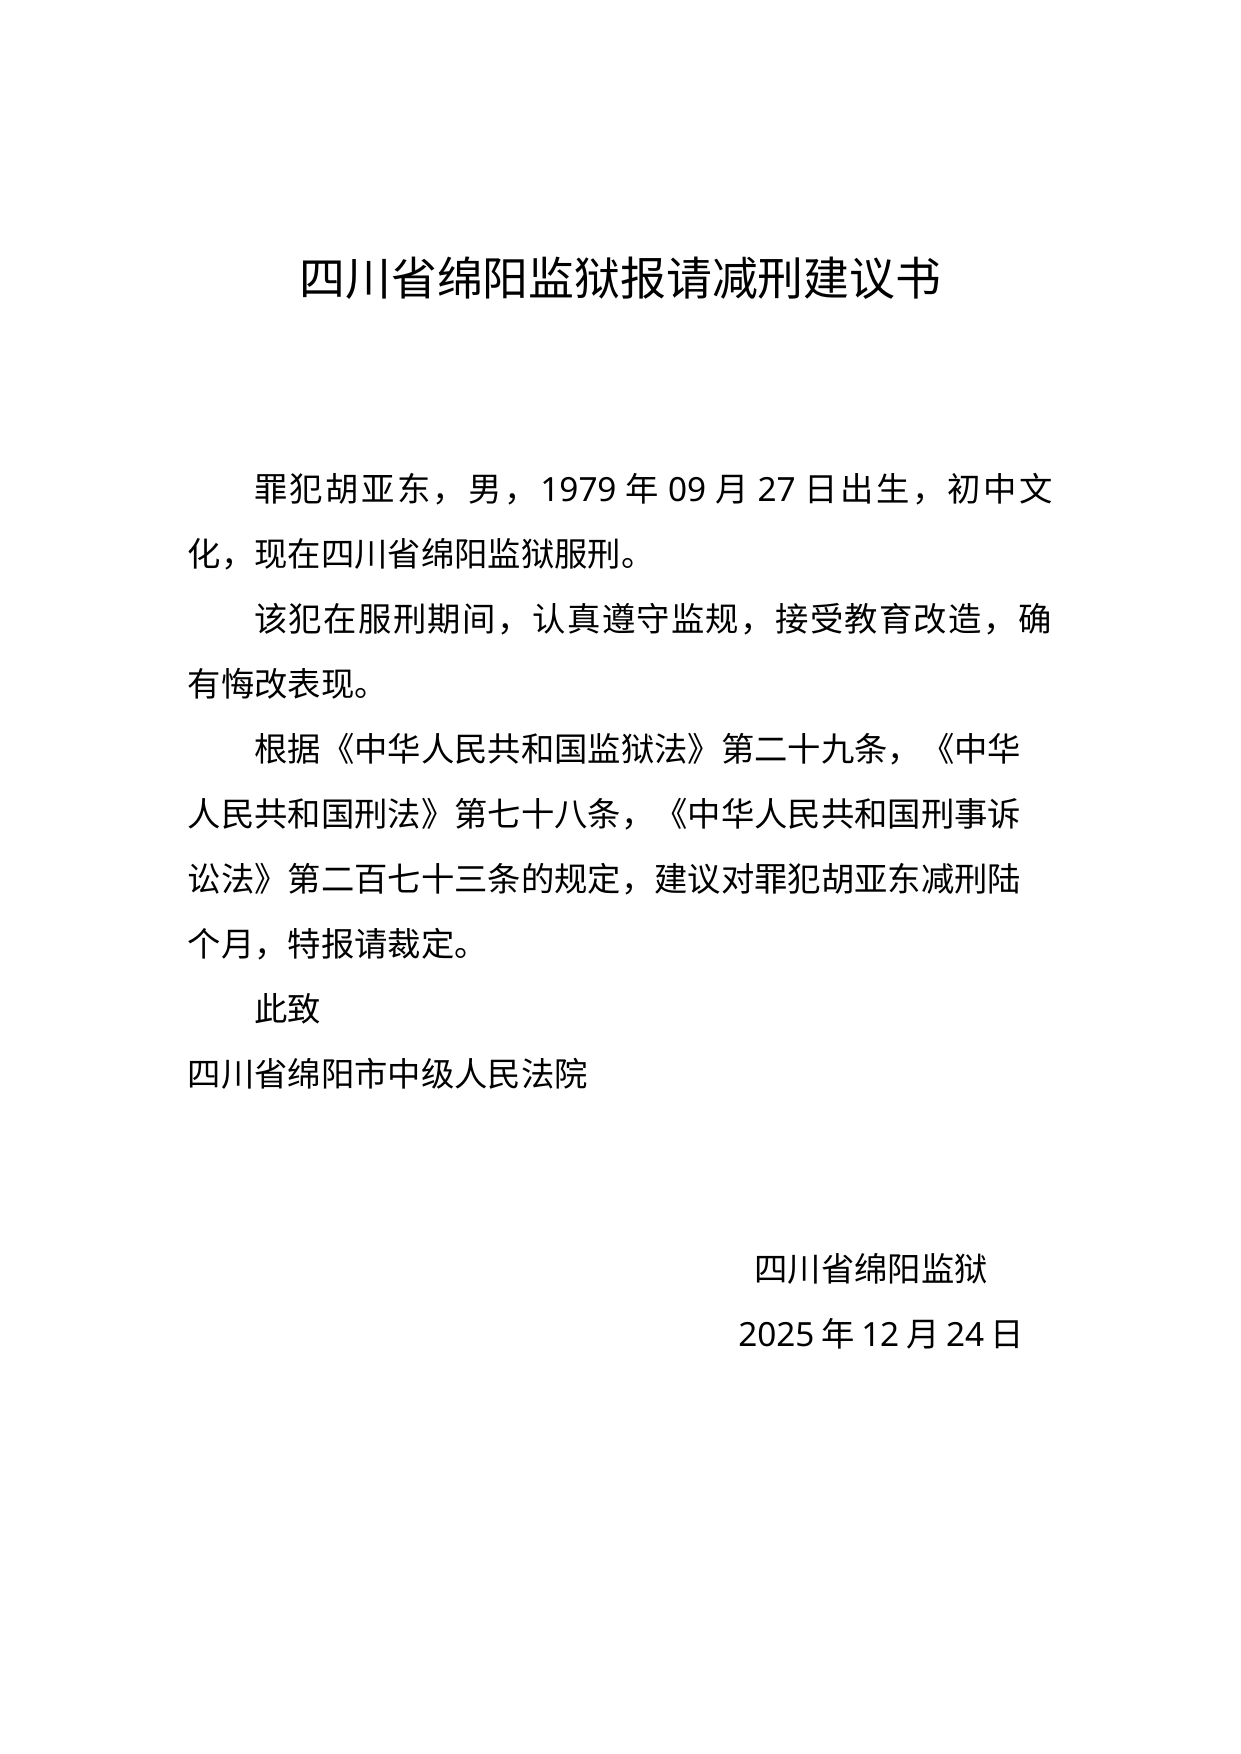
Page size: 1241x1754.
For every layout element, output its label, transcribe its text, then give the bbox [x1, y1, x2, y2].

text 四川省绵阳监狱 [187, 1234, 1053, 1299]
text 2025年12月24日 [187, 1299, 1053, 1364]
text 根据《中华人民共和国监狱法》第二十九条，《中华人民共和国刑法》第七十八条，《中华人民共和国刑事诉讼法》第二百七十三条的规定，建议对罪犯胡亚东减刑陆个月，特报请裁定。 [187, 714, 1053, 974]
text 此致 [187, 974, 1053, 1039]
text 四川省绵阳监狱报请减刑建议书 [187, 227, 1053, 324]
text 四川省绵阳市中级人民法院 [187, 1039, 1053, 1104]
text 该犯在服刑期间，认真遵守监规，接受教育改造，确有悔改表现。 [187, 584, 1053, 714]
text 罪犯胡亚东，男，1979年09月27日出生，初中文化，现在四川省绵阳监狱服刑。 [187, 454, 1053, 584]
